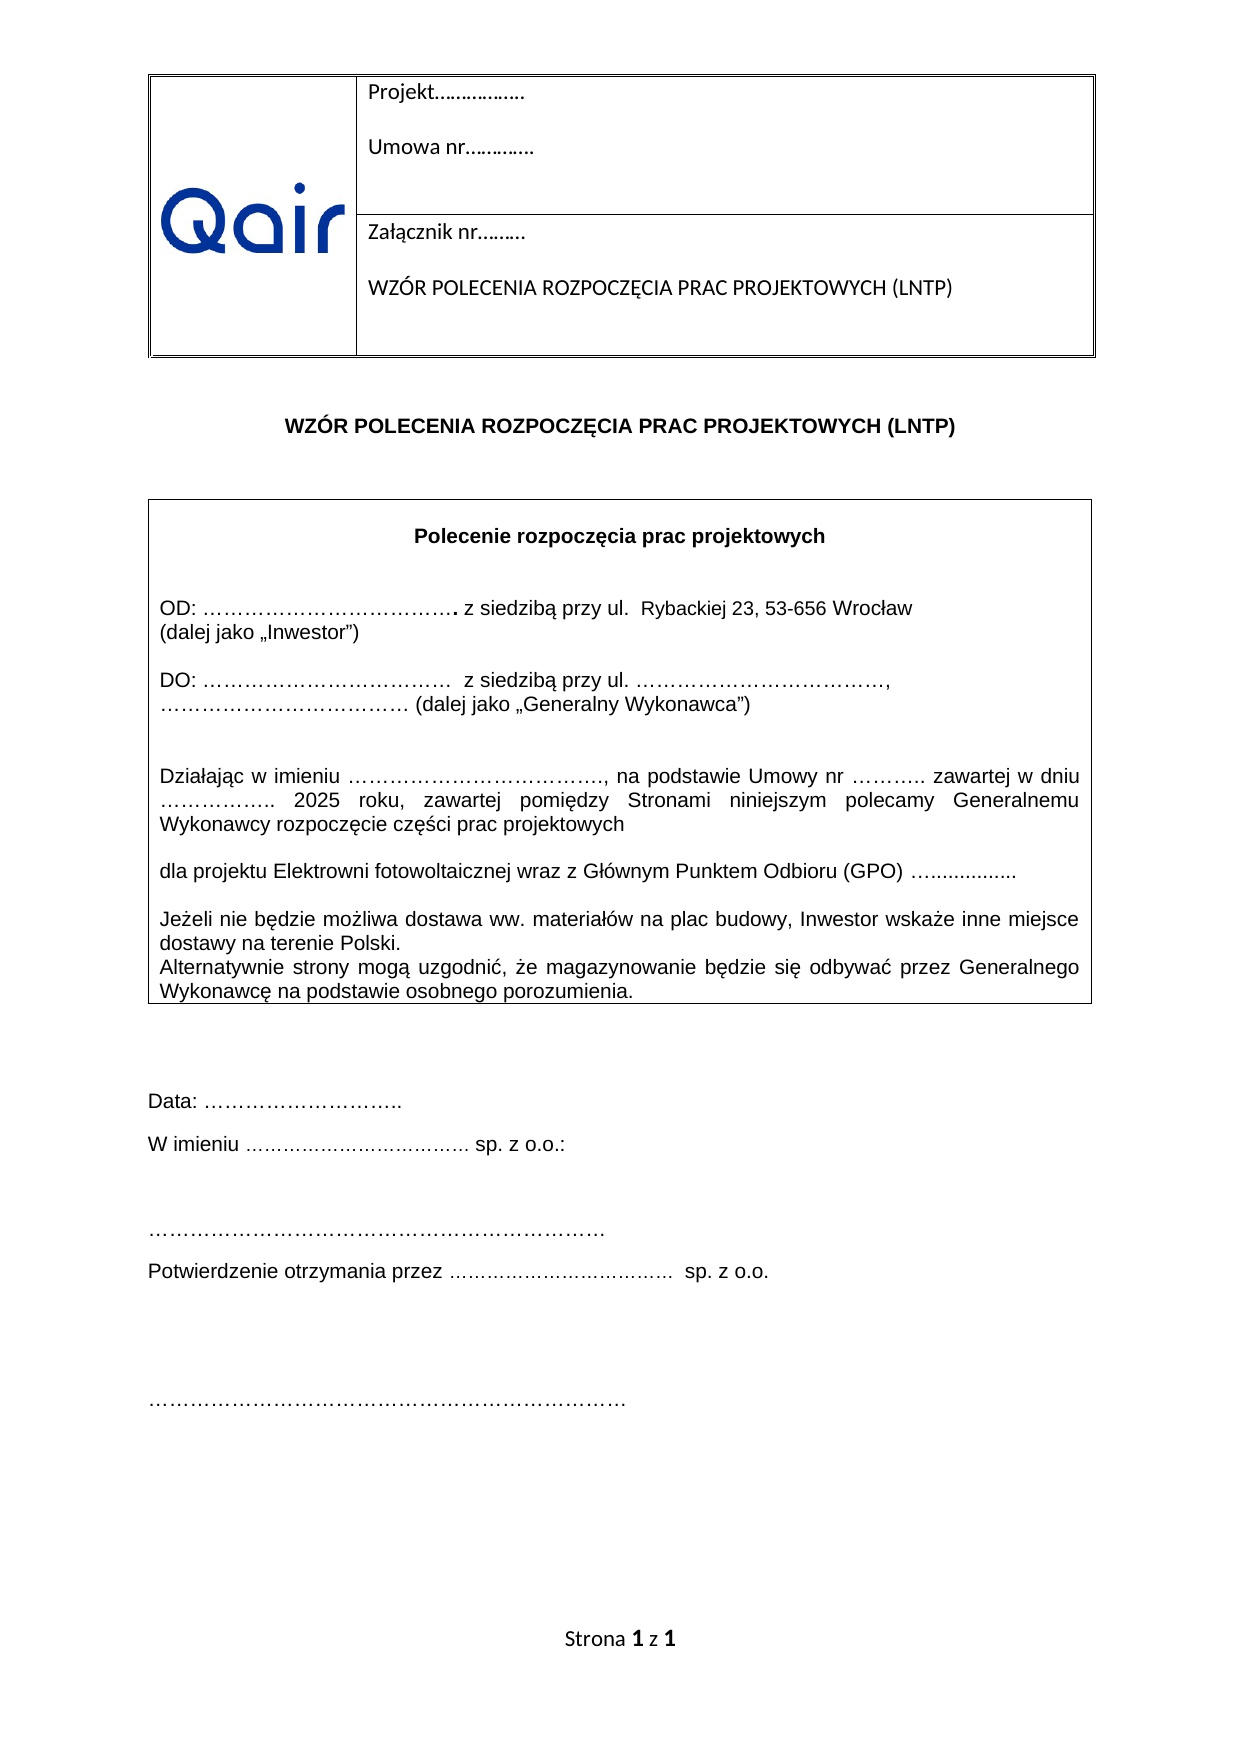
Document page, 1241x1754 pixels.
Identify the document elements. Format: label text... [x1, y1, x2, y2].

text W imieniu ……………………………… sp. z o.o.: [148, 1132, 1093, 1156]
text …………………………………………………………… [148, 1387, 1093, 1411]
table_header Polecenie rozpoczęcia prac projektowych OD: ………………………………. z siedzibą przy ul. Rybackiej 23, 53-656 Wrocław (dalej jako „Inwestor”) DO: ……………………………… z siedzibą przy ul. ………………………………, ……………………………… (dalej jako „Generalny Wykonawca”) Działając w imieniu ………………………………., na podstawie Umowy nr ……….. zawartej w dniu …………….. 2025 roku, zawartej pomiędzy Stronami niniejszym polecamy Generalnemu Wykonawcy rozpoczęcie części prac projektowych dla projektu Elektrowni fotowoltaicznej wraz z Głównym Punktem Odbioru (GPO) …............... Jeżeli nie będzie możliwa dostawa ww. materiałów na plac budowy, Inwestor wskaże inne miejsce dostawy na terenie Polski. Alternatywnie strony mogą uzgodnić, że magazynowanie będzie się odbywać przez Generalnego Wykonawcę na podstawie osobnego porozumienia. [149, 500, 1091, 1003]
text Potwierdzenie otrzymania przez ……………………………… sp. z o.o. [148, 1259, 1093, 1283]
text Data: ……………………….. [148, 1089, 1093, 1113]
picture [160, 182, 345, 254]
text ………………………………………………………… [148, 1217, 1093, 1241]
text WZÓR POLECENIA ROZPOCZĘCIA PRAC PROJEKTOWYCH (LNTP) [148, 414, 1093, 438]
